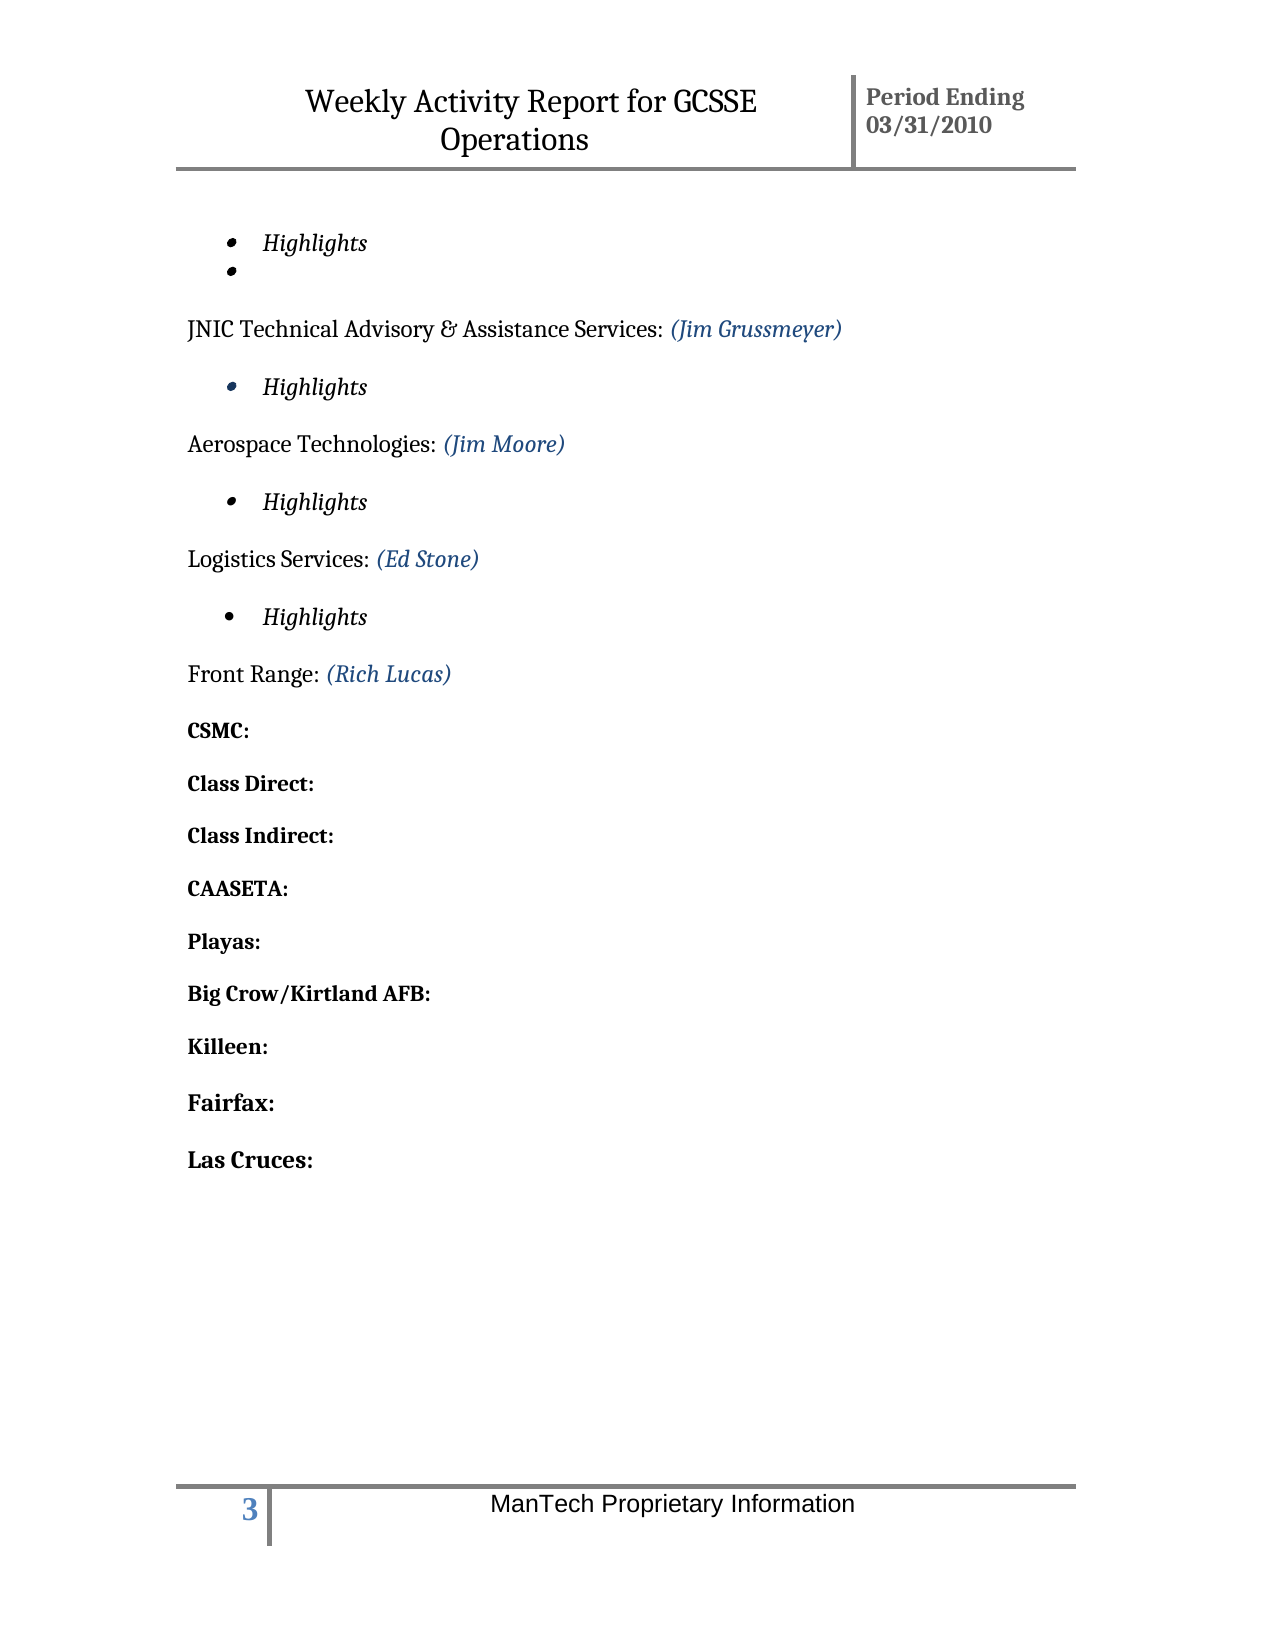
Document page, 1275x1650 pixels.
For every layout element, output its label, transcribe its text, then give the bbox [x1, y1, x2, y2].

text CAASETA: [187, 876, 1087, 902]
list Highlights [225, 603, 1087, 631]
text Playas: [187, 928, 1087, 955]
list Highlights [225, 488, 1087, 516]
text Big Crow/Kirtland AFB: [187, 981, 1087, 1007]
text JNIC Technical Advisory & Assistance Services: (Jim Grussmeyer) [187, 315, 1087, 344]
text Front Range: (Rich Lucas) [187, 660, 1087, 689]
list Highlights [225, 229, 1087, 258]
list Highlights [225, 373, 1087, 401]
text Killeen: [187, 1034, 1087, 1060]
text Class Indirect: [187, 823, 1087, 849]
text Las Cruces: [187, 1146, 1087, 1175]
text CSMC: [187, 718, 1087, 744]
text Fairfax: [187, 1089, 1087, 1118]
text Logistics Services: (Ed Stone) [187, 545, 1087, 574]
text Class Direct: [187, 770, 1087, 797]
text Aerospace Technologies: (Jim Moore) [187, 430, 1087, 459]
